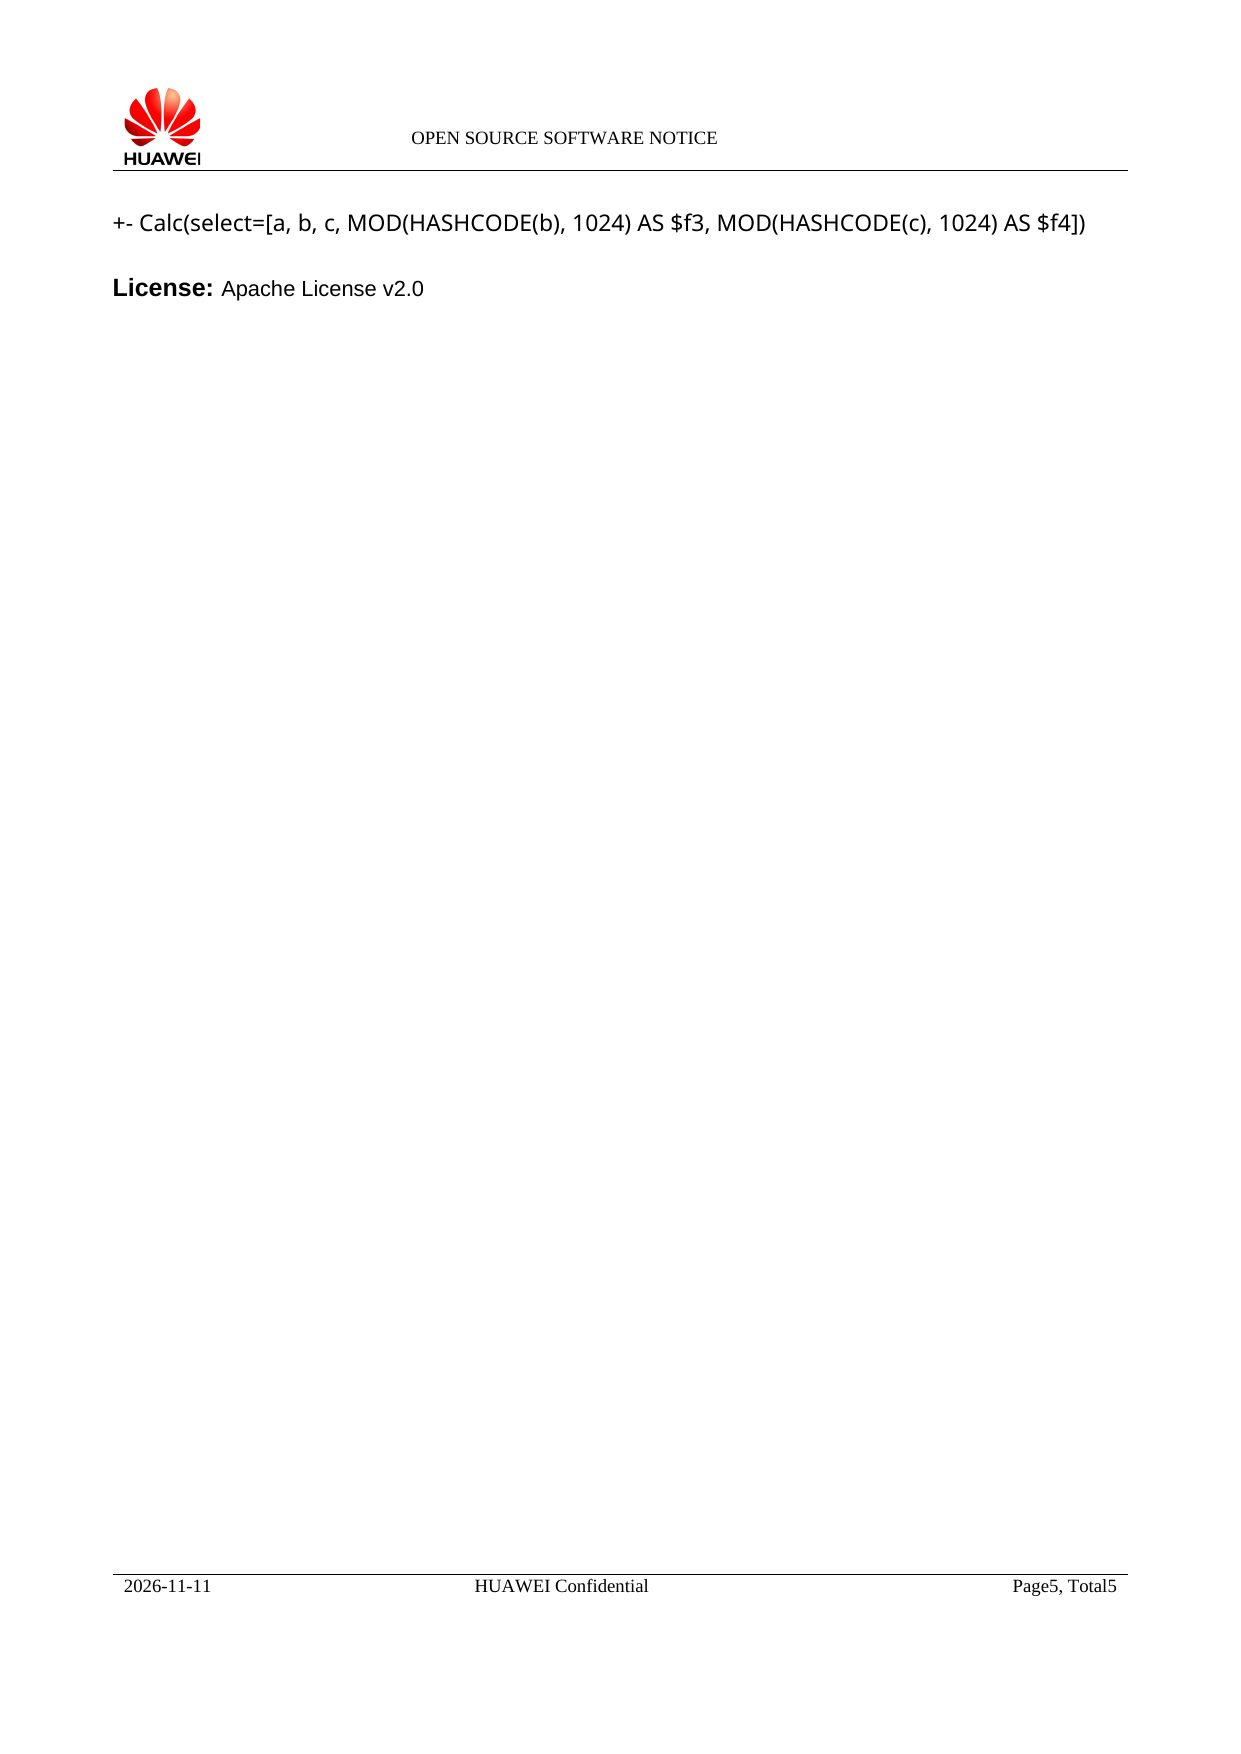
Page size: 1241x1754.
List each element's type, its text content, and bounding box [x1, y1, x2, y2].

picture [124, 88, 201, 165]
text License: Apache License v2.0 [112, 271, 1128, 304]
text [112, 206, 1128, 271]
